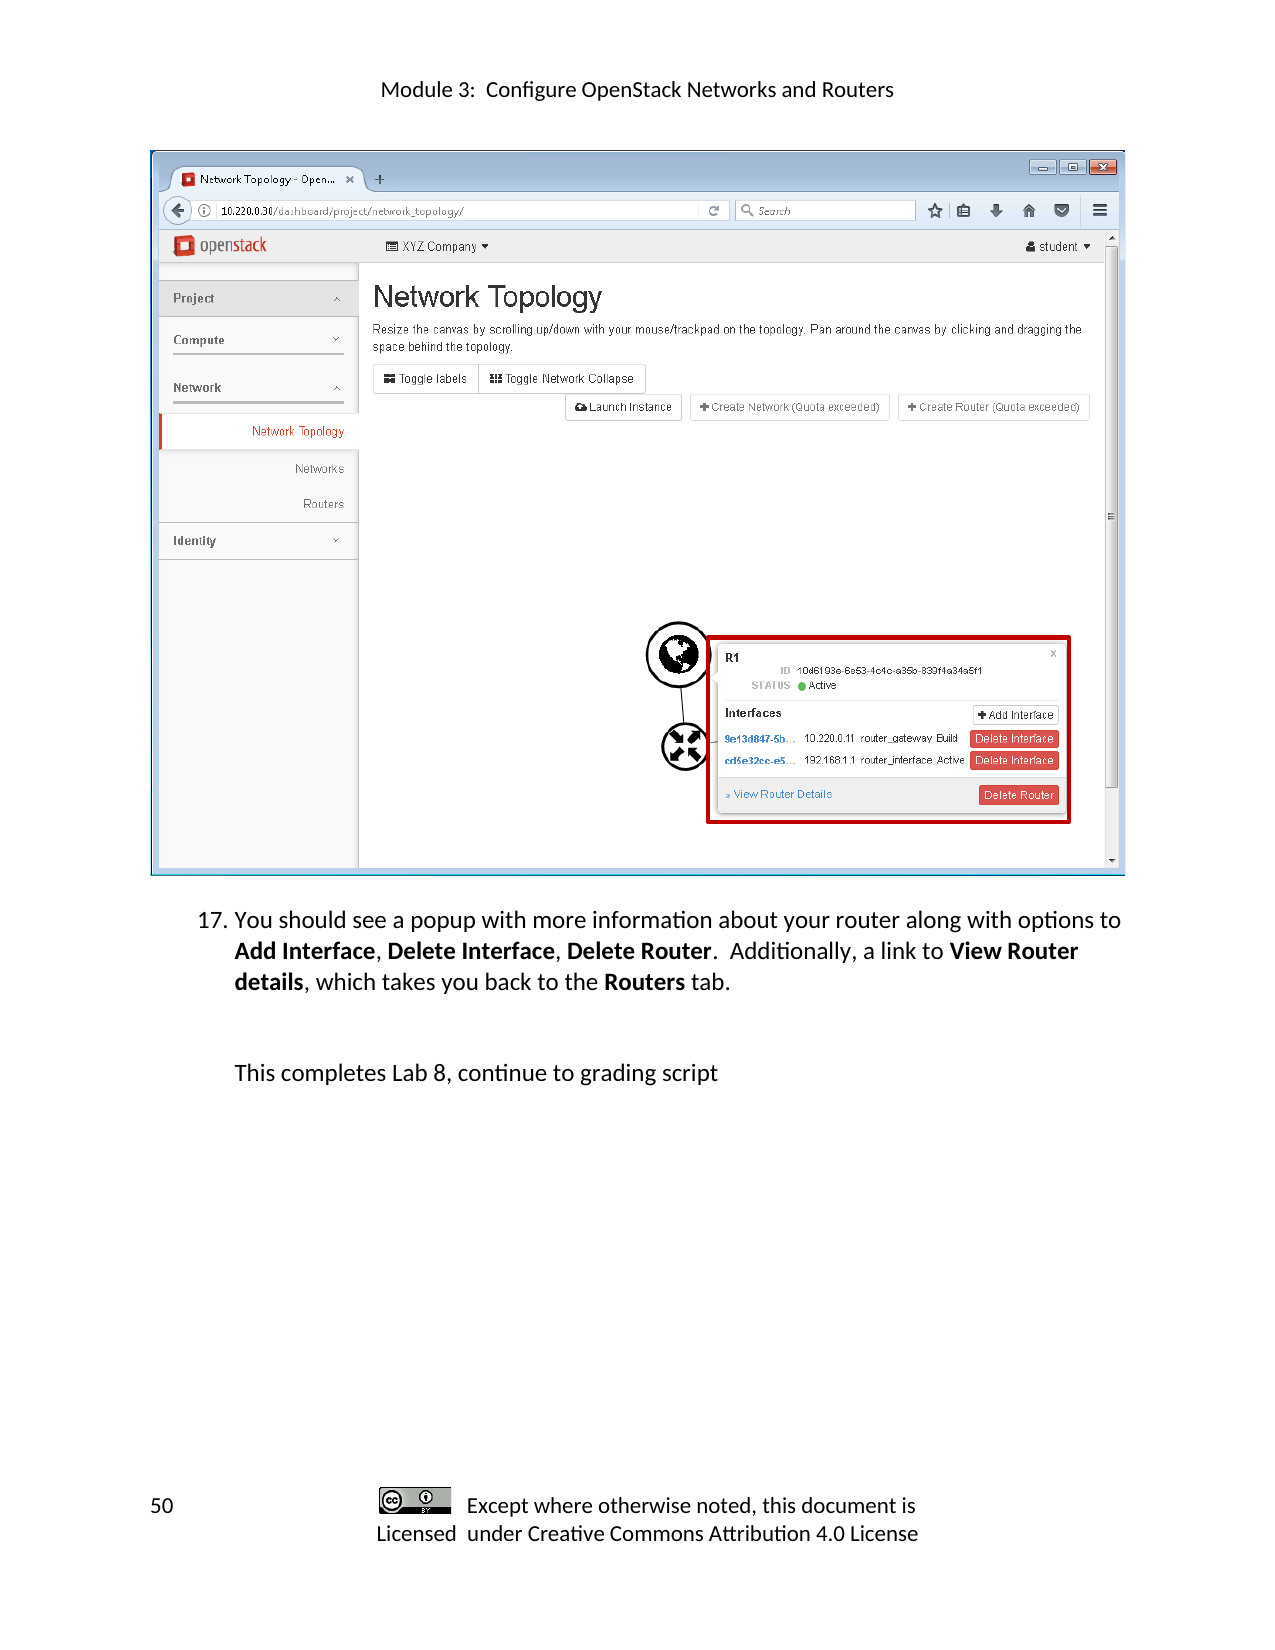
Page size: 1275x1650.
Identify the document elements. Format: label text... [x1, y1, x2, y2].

list You should see a popup with more information about your router along with options to Add Interface, Delete Interface, Delete Router. Additionally, a link to View Router details, which takes you back to the Routers tab. [197, 904, 1125, 996]
picture [379, 1487, 452, 1514]
picture [150, 150, 1125, 876]
text This completes Lab 8, continue to grading script [159, 1057, 1125, 1088]
